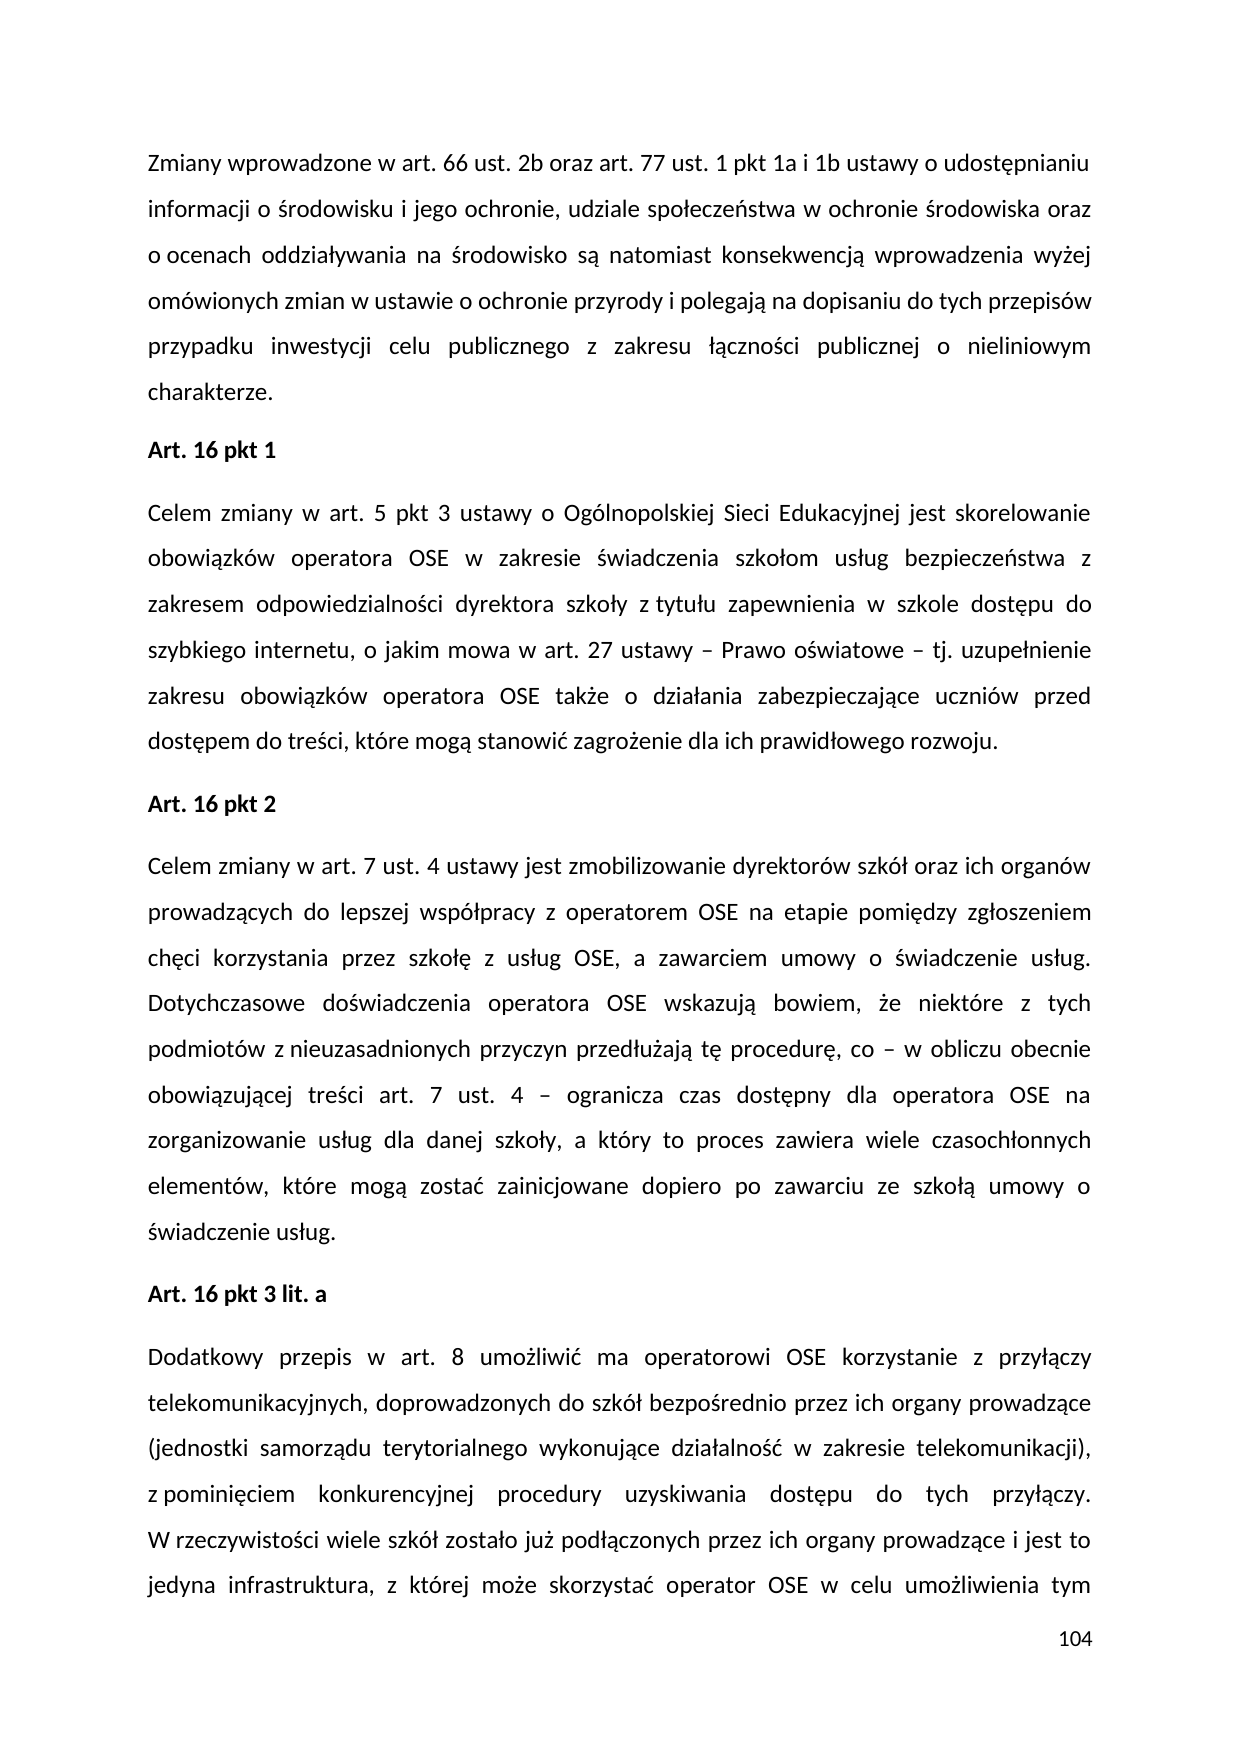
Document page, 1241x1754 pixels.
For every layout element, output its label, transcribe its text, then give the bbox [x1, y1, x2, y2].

text Zmiany wprowadzone w art. 66 ust. 2b oraz art. 77 ust. 1 pkt 1a i 1b ustawy o udostępnianiu informacji o środowisku i jego ochronie, udziale społeczeństwa w ochronie środowiska oraz o ocenach oddziaływania na środowisko są natomiast konsekwencją wprowadzenia wyżej omówionych zmian w ustawie o ochronie przyrody i polegają na dopisaniu do tych przepisów przypadku inwestycji celu publicznego z zakresu łączności publicznej o nieliniowym charakterze. [148, 148, 1093, 407]
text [148, 1341, 1093, 1600]
text Celem zmiany w art. 5 pkt 3 ustawy o Ogólnopolskiej Sieci Edukacyjnej jest skorelowanie obowiązków operatora OSE w zakresie świadczenia szkołom usług bezpieczeństwa z zakresem odpowiedzialności dyrektora szkoły z tytułu zapewnienia w szkole dostępu do szybkiego internetu, o jakim mowa w art. 27 ustawy – Prawo oświatowe – tj. uzupełnienie zakresu obowiązków operatora OSE także o działania zabezpieczające uczniów przed dostępem do treści, które mogą stanowić zagrożenie dla ich prawidłowego rozwoju. [148, 497, 1093, 756]
text Celem zmiany w art. 7 ust. 4 ustawy jest zmobilizowanie dyrektorów szkół oraz ich organów prowadzących do lepszej współpracy z operatorem OSE na etapie pomiędzy zgłoszeniem chęci korzystania przez szkołę z usług OSE, a zawarciem umowy o świadczenie usług. Dotychczasowe doświadczenia operatora OSE wskazują bowiem, że niektóre z tych podmiotów z nieuzasadnionych przyczyn przedłużają tę procedurę, co – w obliczu obecnie obowiązującej treści art. 7 ust. 4 – ogranicza czas dostępny dla operatora OSE na zorganizowanie usług dla danej szkoły, a który to proces zawiera wiele czasochłonnych elementów, które mogą zostać zainicjowane dopiero po zawarciu ze szkołą umowy o świadczenie usług. [148, 850, 1093, 1247]
text Art. 16 pkt 1 [148, 434, 1093, 465]
text Art. 16 pkt 2 [148, 788, 1093, 818]
text Art. 16 pkt 3 lit. a [148, 1278, 1093, 1309]
